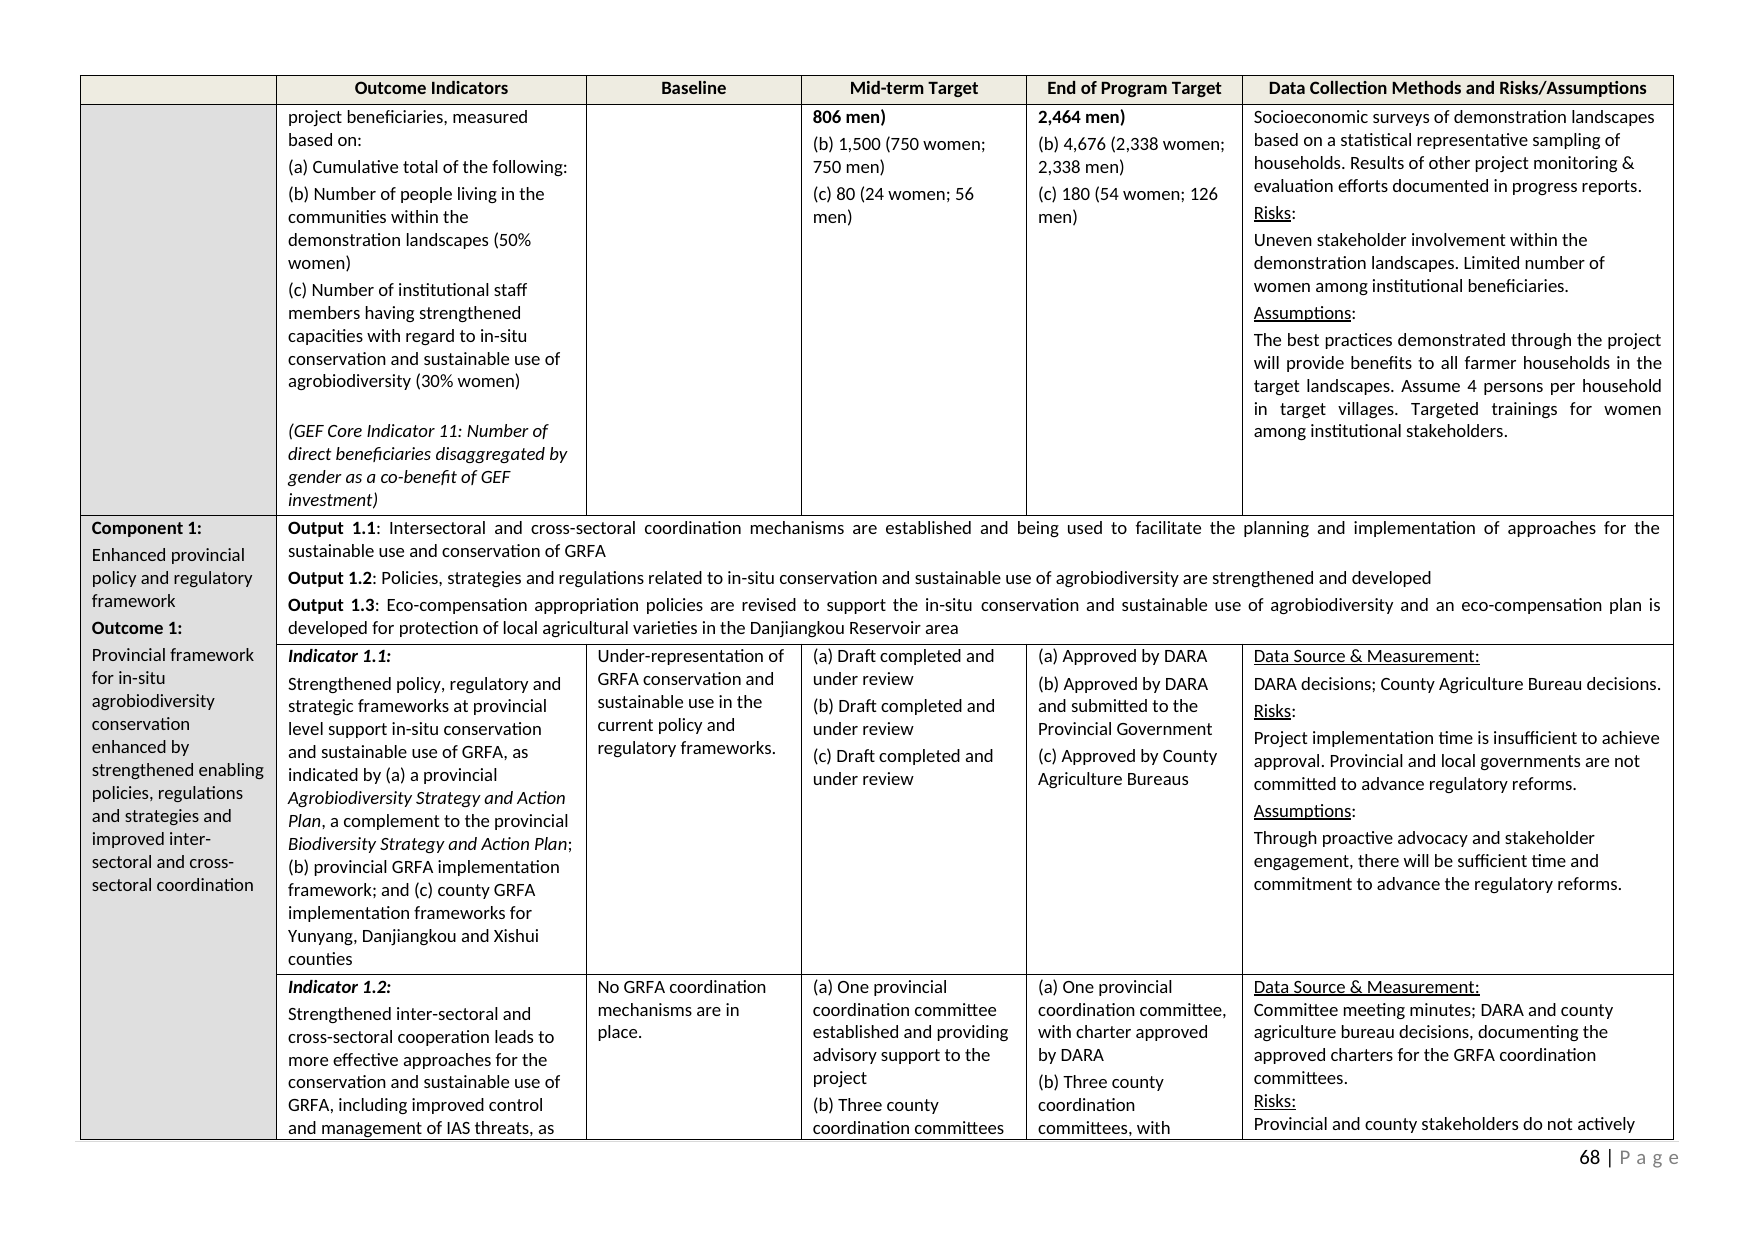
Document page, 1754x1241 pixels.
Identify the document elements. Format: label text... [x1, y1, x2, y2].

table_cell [277, 975, 586, 1139]
table_cell Under-representation of GRFA conservation and sustainable use in the current policy and regulatory frameworks. [587, 645, 801, 974]
table_cell (a) Approved by DARA (b) Approved by DARA and submitted to the Provincial Government (c) Approved by County Agriculture Bureaus [1027, 645, 1242, 974]
table_cell Component 1: Enhanced provincial policy and regulatory framework Outcome 1: Provincial framework for in-situ agrobiodiversity conservation enhanced by strengthened enabling policies, regulations and strategies and improved inter-sectoral and cross-sectoral coordination [81, 516, 276, 1139]
table_header Baseline [587, 76, 801, 104]
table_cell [802, 975, 1026, 1139]
table_cell (a) Draft completed and under review (b) Draft completed and under review (c) Draft completed and under review [802, 645, 1026, 974]
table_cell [802, 105, 1026, 515]
table_header Data Collection Methods and Risks/Assumptions [1243, 76, 1673, 104]
table_cell Data Source & Measurement: DARA decisions; County Agriculture Bureau decisions. Risks: Project implementation time is insufficient to achieve approval. Provincial and local governments are not committed to advance regulatory reforms. Assumptions: Through proactive advocacy and stakeholder engagement, there will be sufficient time and commitment to advance the regulatory reforms. [1243, 645, 1673, 974]
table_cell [587, 975, 801, 1139]
table_header Mid-term Target [802, 76, 1026, 104]
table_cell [1027, 975, 1242, 1139]
table_cell Output 1.1: Intersectoral and cross-sectoral coordination mechanisms are established and being used to facilitate the planning and implementation of approaches for the sustainable use and conservation of GRFA Output 1.2: Policies, strategies and regulations related to in-situ conservation and sustainable use of agrobiodiversity are strengthened and developed Output 1.3: Eco-compensation appropriation policies are revised to support the in-situ conservation and sustainable use of agrobiodiversity and an eco-compensation plan is developed for protection of local agricultural varieties in the Danjiangkou Reservoir area [277, 516, 1673, 643]
table_header [81, 76, 276, 104]
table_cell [277, 105, 586, 515]
table_header Outcome Indicators [277, 76, 586, 104]
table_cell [1243, 975, 1673, 1139]
table_cell Indicator 1.1: Strengthened policy, regulatory and strategic frameworks at provincial level support in-situ conservation and sustainable use of GRFA, as indicated by (a) a provincial Agrobiodiversity Strategy and Action Plan, a complement to the provincial Biodiversity Strategy and Action Plan; (b) provincial GRFA implementation framework; and (c) county GRFA implementation frameworks for Yunyang, Danjiangkou and Xishui counties [277, 645, 586, 974]
table_cell 0 [587, 105, 801, 515]
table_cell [1027, 105, 1242, 515]
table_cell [1243, 105, 1673, 515]
table_header End of Program Target [1027, 76, 1242, 104]
